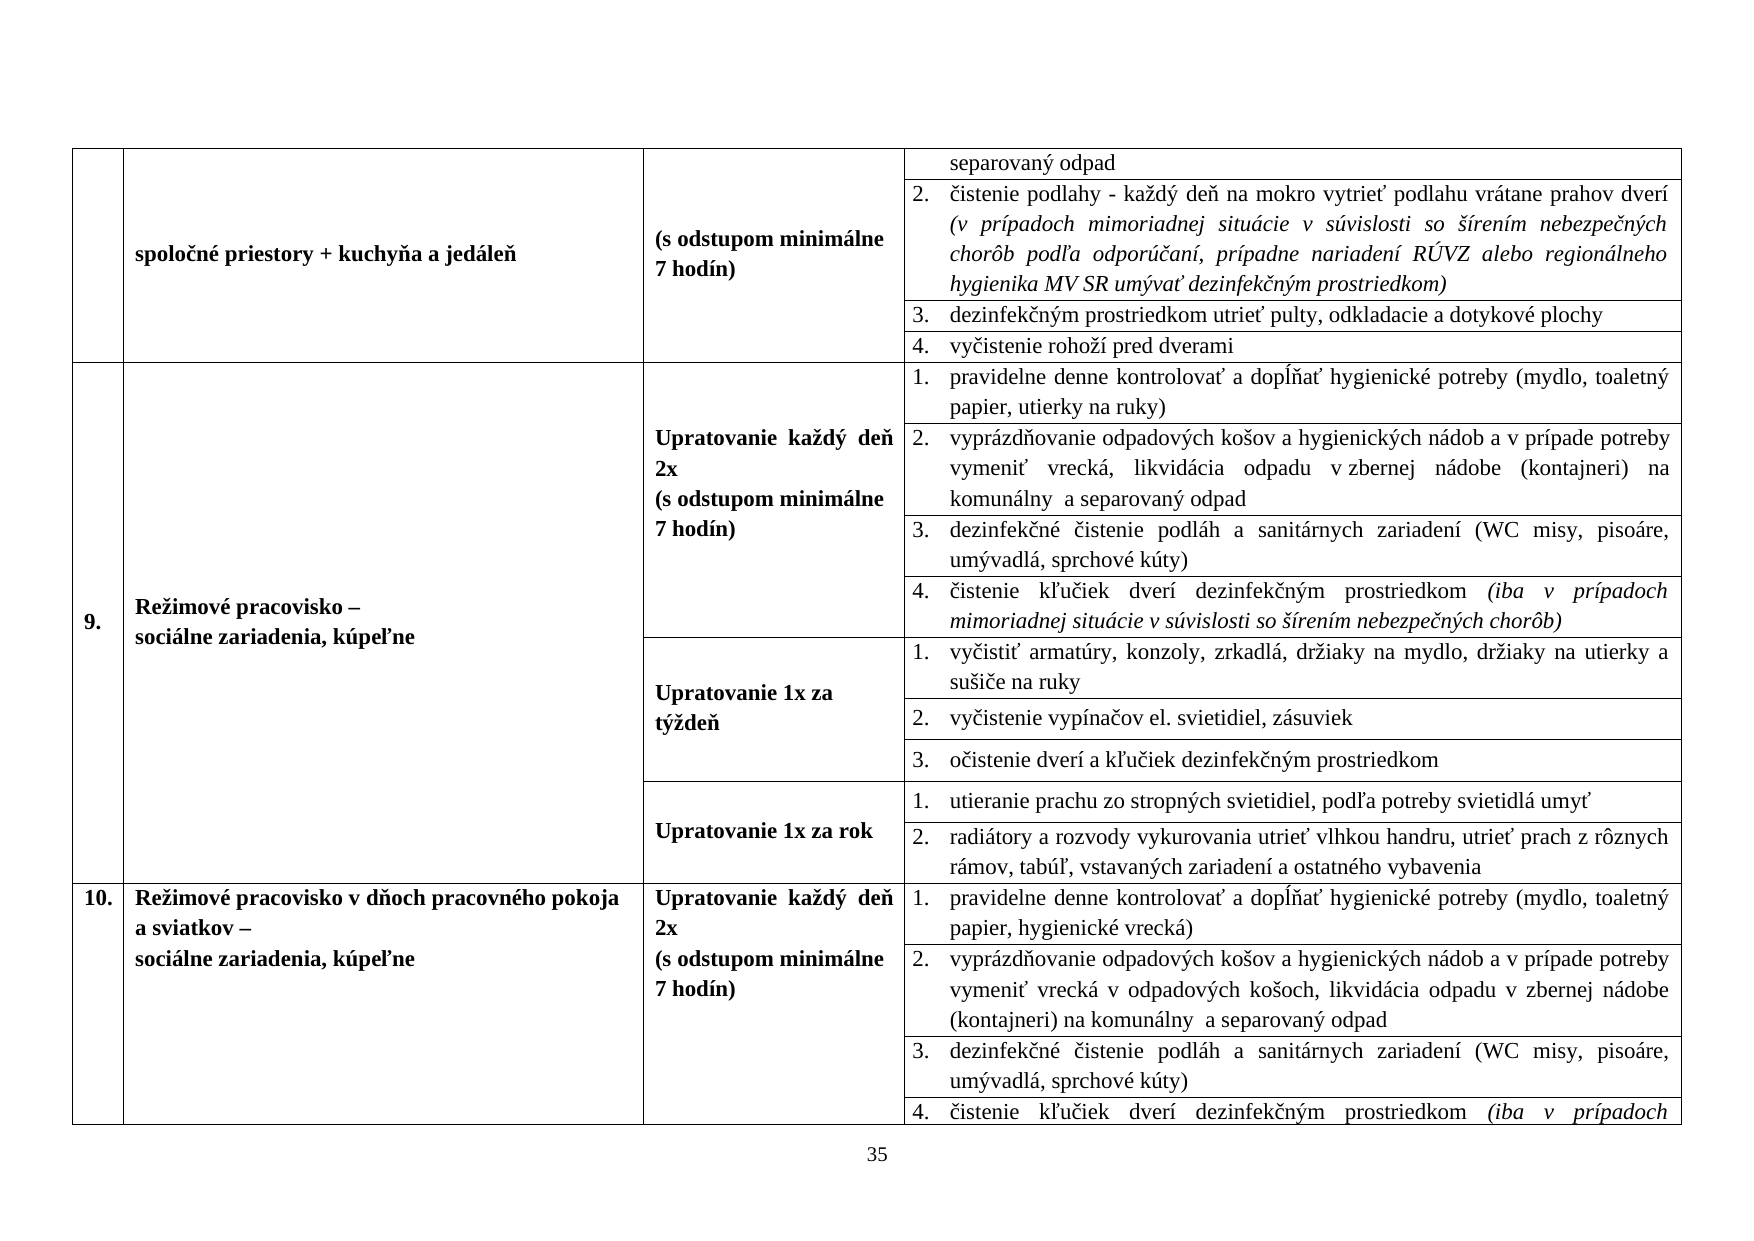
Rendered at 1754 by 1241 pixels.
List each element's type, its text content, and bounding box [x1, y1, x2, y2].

table_cell vyčistiť armatúry, konzoly, zrkadlá, držiaky na mydlo, držiaky na utierky a sušiče na ruky [905, 638, 1681, 698]
table_cell vyprázdňovanie odpadových košov a hygienických nádob a v prípade potreby vymeniť vrecká, likvidácia odpadu v zbernej nádobe (kontajneri) na komunálny a separovaný odpad [905, 424, 1681, 514]
table_cell pravidelne denne kontrolovať a dopĺňať hygienické potreby (mydlo, toaletný papier, utierky na ruky) [905, 363, 1681, 423]
table_cell dezinfekčné čistenie podláh a sanitárnych zariadení (WC misy, pisoáre, umývadlá, sprchové kúty) [905, 516, 1681, 576]
table_cell vyčistenie rohoží pred dverami [905, 332, 1681, 362]
table_cell Upratovanie 1x za týždeň [644, 638, 904, 781]
table_cell 8. [73, 149, 123, 362]
table_cell radiátory a rozvody vykurovania utrieť vlhkou handru, utrieť prach z rôznych rámov, tabúľ, vstavaných zariadení a ostatného vybavenia [905, 823, 1681, 883]
table_cell čistenie kľučiek dverí dezinfekčným prostriedkom (iba v prípadoch mimoriadnej situácie v súvislosti so šírením nebezpečných chorôb) [905, 577, 1681, 637]
table_cell Upratovanie každý deň 2x (s odstupom minimálne 7 hodín) [644, 363, 904, 637]
table_cell 9. [73, 363, 123, 883]
table_cell vyčistenie vypínačov el. svietidiel, zásuviek [905, 699, 1681, 739]
table_cell dezinfekčným prostriedkom utrieť pulty, odkladacie a dotykové plochy [905, 301, 1681, 331]
table_cell čistenie podlahy - každý deň na mokro vytrieť podlahu vrátane prahov dverí (v prípadoch mimoriadnej situácie v súvislosti so šírením nebezpečných chorôb podľa odporúčaní, prípadne nariadení RÚVZ alebo regionálneho hygienika MV SR umývať dezinfekčným prostriedkom) [905, 180, 1681, 300]
table_cell očistenie dverí a kľučiek dezinfekčným prostriedkom [905, 740, 1681, 781]
table_cell vyprázdňovanie odpadových košov a hygienických nádob a v prípade potreby vymeniť vrecká v odpadových košoch, likvidácia odpadu v zbernej nádobe (kontajneri) na komunálny a separovaný odpad [905, 945, 1681, 1036]
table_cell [905, 1098, 1681, 1124]
table_cell Upratovanie 1x za rok [644, 782, 904, 883]
table_cell Režimové pracovisko v dňoch pracovného pokoja a sviatkov – sociálne zariadenia, kúpeľne [124, 884, 643, 1124]
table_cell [905, 149, 1681, 179]
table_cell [644, 884, 904, 1124]
table_cell pravidelne denne kontrolovať a dopĺňať hygienické potreby (mydlo, toaletný papier, hygienické vrecká) [905, 884, 1681, 944]
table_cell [644, 149, 904, 362]
table_cell dezinfekčné čistenie podláh a sanitárnych zariadení (WC misy, pisoáre, umývadlá, sprchové kúty) [905, 1037, 1681, 1097]
table_cell utieranie prachu zo stropných svietidiel, podľa potreby svietidlá umyť [905, 782, 1681, 822]
table_cell Režimové pracovisko – sociálne zariadenia, kúpeľne [124, 363, 643, 883]
table_cell 10. [73, 884, 123, 1124]
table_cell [124, 149, 643, 362]
